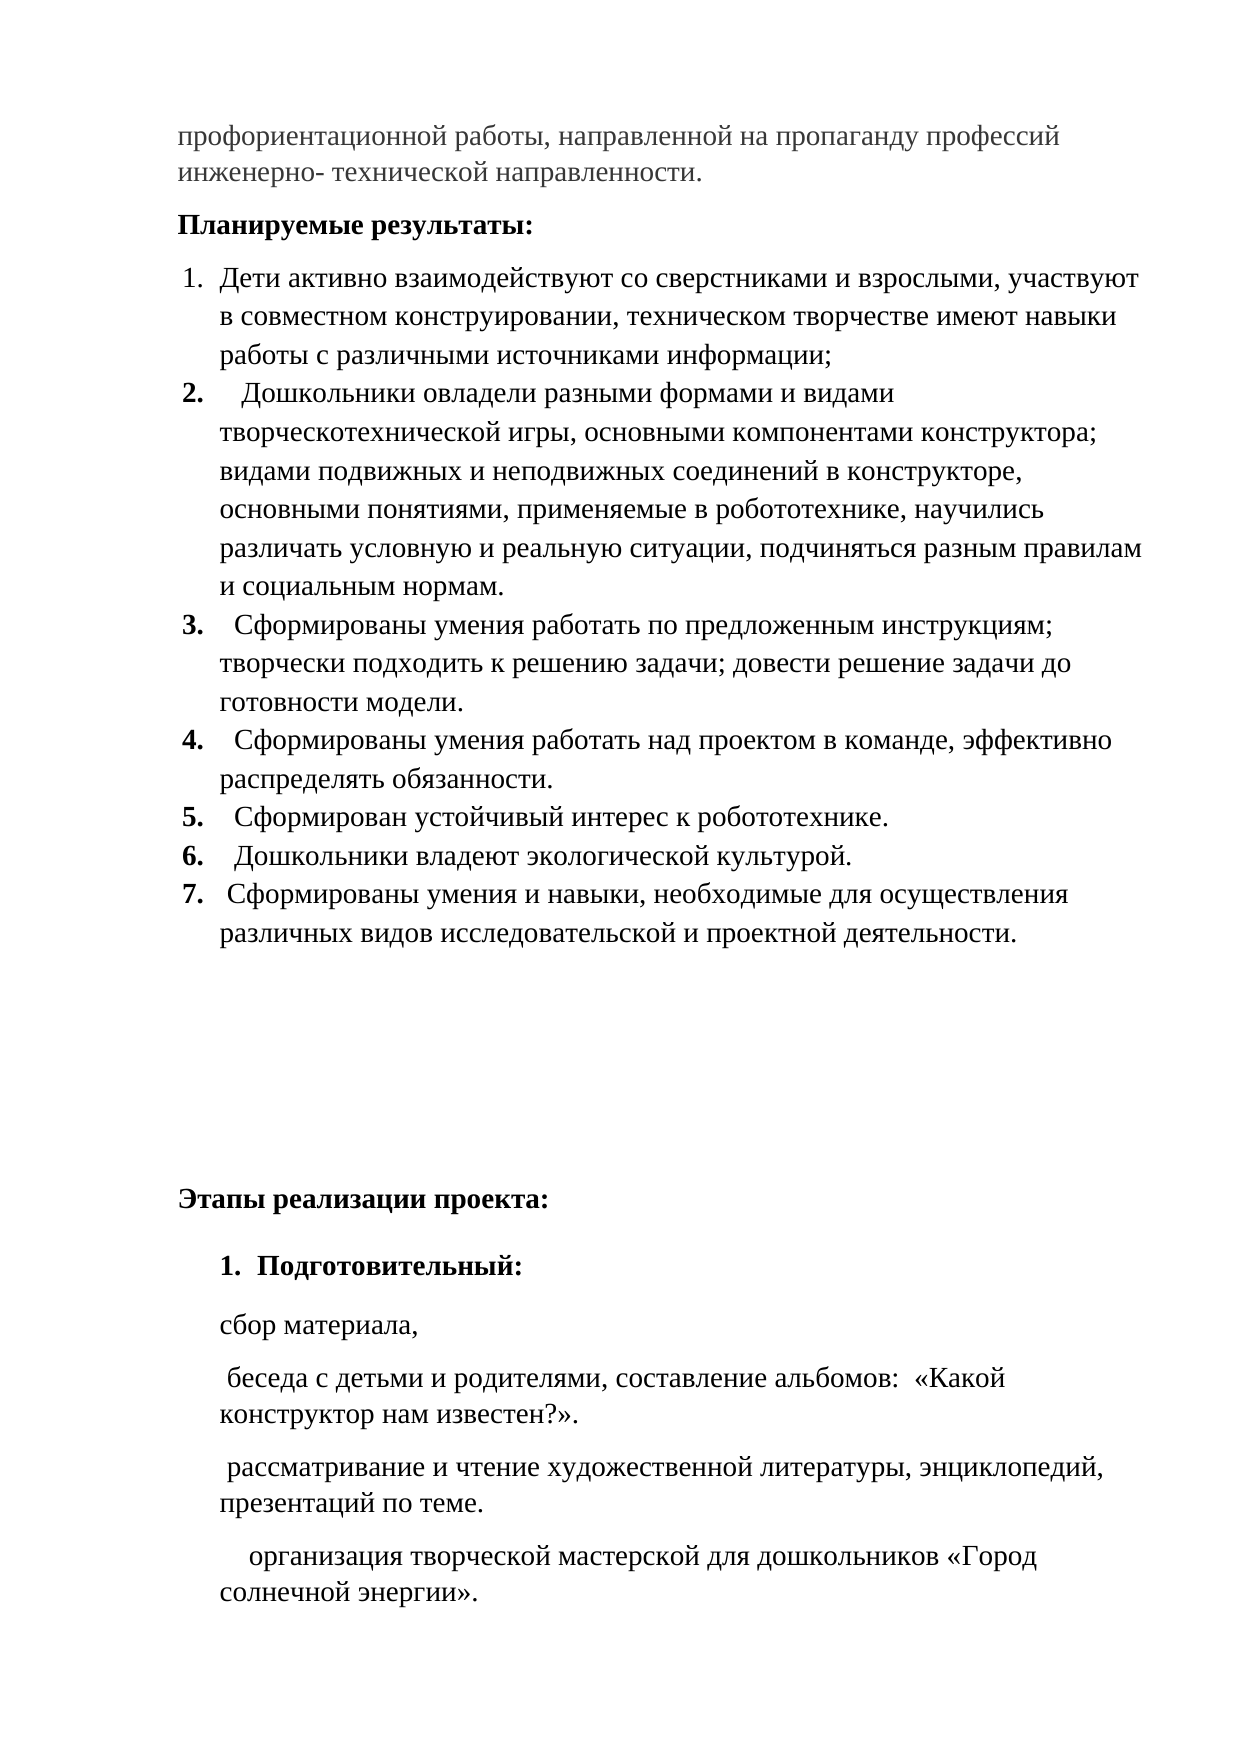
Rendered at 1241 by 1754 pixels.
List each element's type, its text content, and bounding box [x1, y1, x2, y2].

list Сформированы умения работать по предложенным инструкциям; творчески подходить к решению задачи; довести решение задачи до готовности модели. [182, 607, 1152, 717]
text сбор материала, [219, 1307, 1152, 1341]
list Сформированы умения и навыки, необходимые для осуществления различных видов исследовательской и проектной деятельности. [182, 877, 1152, 949]
list Сформирован устойчивый интерес к робототехнике. [182, 799, 1152, 833]
list Дошкольники овладели разными формами и видами творческотехнической игры, основными компонентами конструктора; видами подвижных и неподвижных соединений в конструкторе, основными понятиями, применяемые в робототехнике, научились различать условную и реальную ситуации, подчиняться разным правилам и социальным нормам. [182, 376, 1152, 602]
list Сформированы умения работать над проектом в команде, эффективно распределять обязанности. [182, 722, 1152, 794]
text организация творческой мастерской для дошкольников «Город солнечной энергии». [219, 1538, 1152, 1608]
text беседа с детьми и родителями, составление альбомов: «Какой конструктор нам известен?». [219, 1360, 1152, 1430]
list Подготовительный: [219, 1248, 1152, 1281]
text Планируемые результаты: [177, 207, 1152, 241]
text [177, 118, 1152, 188]
text рассматривание и чтение художественной литературы, энциклопедий, презентаций по теме. [219, 1449, 1152, 1519]
list Дошкольники владеют экологической культурой. [182, 838, 1152, 872]
list Дети активно взаимодействуют со сверстниками и взрослыми, участвуют в совместном конструировании, техническом творчестве имеют навыки работы с различными источниками информации; [182, 260, 1152, 371]
text Этапы реализации проекта: [177, 1181, 1152, 1214]
